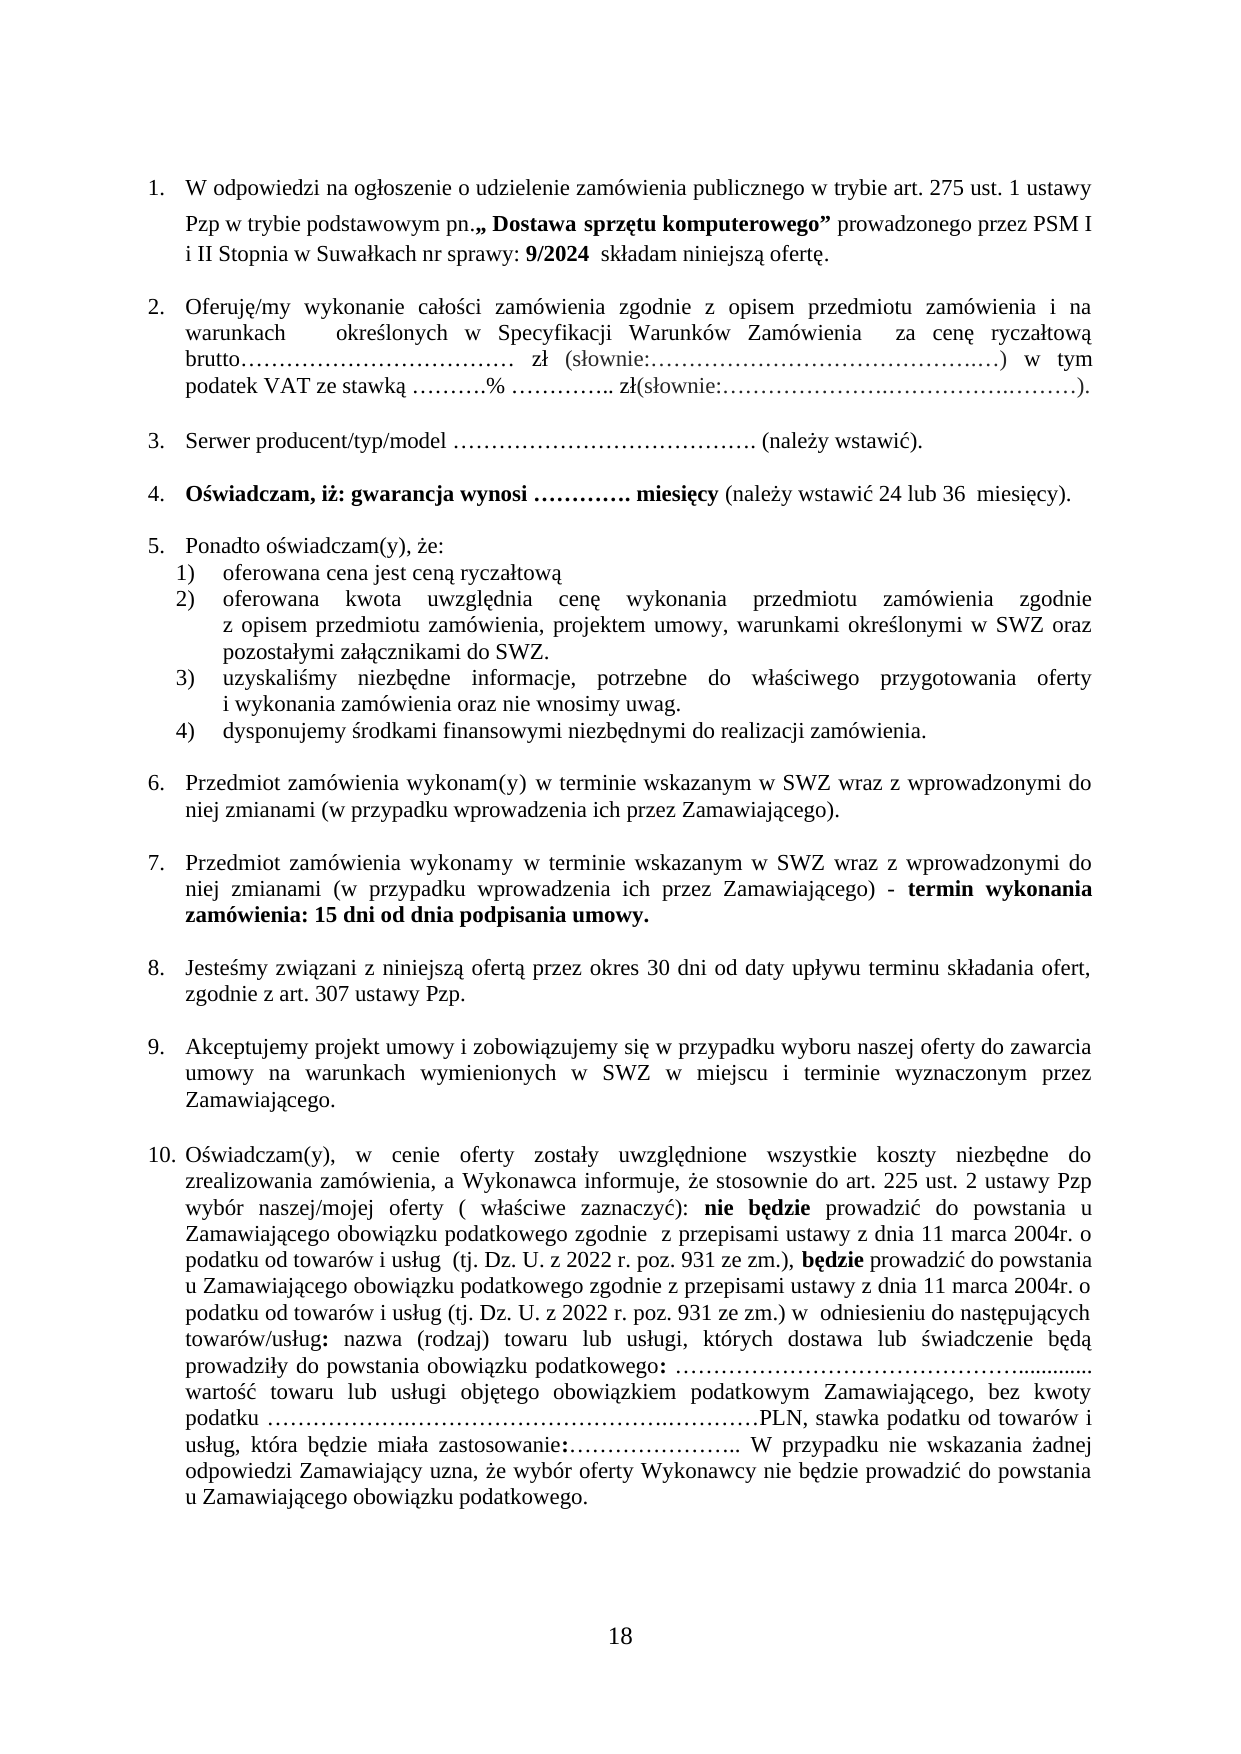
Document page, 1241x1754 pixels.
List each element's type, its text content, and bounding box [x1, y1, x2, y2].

list Jesteśmy związani z niniejszą ofertą przez okres 30 dni od daty upływu terminu składania ofert, zgodnie z art. 307 ustawy Pzp. [148, 954, 1093, 1007]
list Oświadczam, iż: gwarancja wynosi …………. miesięcy (należy wstawić 24 lub 36 miesięcy). [148, 479, 1093, 506]
list Ponadto oświadczam(y), że: [148, 532, 1093, 559]
list uzyskaliśmy niezbędne informacje, potrzebne do właściwego przygotowania oferty i wykonania zamówienia oraz nie wnosimy uwag. [185, 664, 1093, 717]
list Przedmiot zamówienia wykonamy w terminie wskazanym w SWZ wraz z wprowadzonymi do niej zmianami (w przypadku wprowadzenia ich przez Zamawiającego) - termin wykonania zamówienia: 15 dni od dnia podpisania umowy. [148, 848, 1093, 928]
list oferowana kwota uwzględnia cenę wykonania przedmiotu zamówienia zgodnie z opisem przedmiotu zamówienia, projektem umowy, warunkami określonymi w SWZ oraz pozostałymi załącznikami do SWZ. [185, 585, 1093, 664]
list Serwer producent/typ/model …………………………………. (należy wstawić). [148, 427, 1093, 453]
list Oferuję/my wykonanie całości zamówienia zgodnie z opisem przedmiotu zamówienia i na warunkach określonych w Specyfikacji Warunków Zamówienia za cenę ryczałtową brutto……………………………… zł (słownie:…………………………………….…) w tym podatek VAT ze stawką ……….% ………….. zł(słownie:………………….…………….………). [148, 293, 1093, 398]
list oferowana cena jest ceną ryczałtową [185, 559, 1093, 585]
list Oświadczam(y), w cenie oferty zostały uwzględnione wszystkie koszty niezbędne do zrealizowania zamówienia, a Wykonawca informuje, że stosownie do art. 225 ust. 2 ustawy Pzp wybór naszej/mojej oferty ( właściwe zaznaczyć): nie będzie prowadzić do powstania u Zamawiającego obowiązku podatkowego zgodnie z przepisami ustawy z dnia 11 marca 2004r. o podatku od towarów i usług (tj. Dz. U. z 2022 r. poz. 931 ze zm.), będzie prowadzić do powstania u Zamawiającego obowiązku podatkowego zgodnie z przepisami ustawy z dnia 11 marca 2004r. o podatku od towarów i usług (tj. Dz. U. z 2022 r. poz. 931 ze zm.) w odniesieniu do następujących towarów/usług: nazwa (rodzaj) towaru lub usługi, których dostawa lub świadczenie będą prowadziły do powstania obowiązku podatkowego: ………………………………………............. wartość towaru lub usługi objętego obowiązkiem podatkowym Zamawiającego, bez kwoty podatku ……………….…………………………….…………PLN, stawka podatku od towarów i usług, która będzie miała zastosowanie:………………….. W przypadku nie wskazania żadnej odpowiedzi Zamawiający uzna, że wybór oferty Wykonawcy nie będzie prowadzić do powstania u Zamawiającego obowiązku podatkowego. [148, 1141, 1093, 1510]
list W odpowiedzi na ogłoszenie o udzielenie zamówienia publicznego w trybie art. 275 ust. 1 ustawy Pzp w trybie podstawowym pn.„ Dostawa sprzętu komputerowego” prowadzonego przez PSM I i II Stopnia w Suwałkach nr sprawy: 9/2024 składam niniejszą ofertę. [148, 174, 1093, 266]
list Przedmiot zamówienia wykonam(y) w terminie wskazanym w SWZ wraz z wprowadzonymi do niej zmianami (w przypadku wprowadzenia ich przez Zamawiającego). [148, 769, 1093, 822]
list Akceptujemy projekt umowy i zobowiązujemy się w przypadku wyboru naszej oferty do zawarcia umowy na warunkach wymienionych w SWZ w miejscu i terminie wyznaczonym przez Zamawiającego. [148, 1033, 1093, 1112]
list dysponujemy środkami finansowymi niezbędnymi do realizacji zamówienia. [185, 717, 1093, 743]
